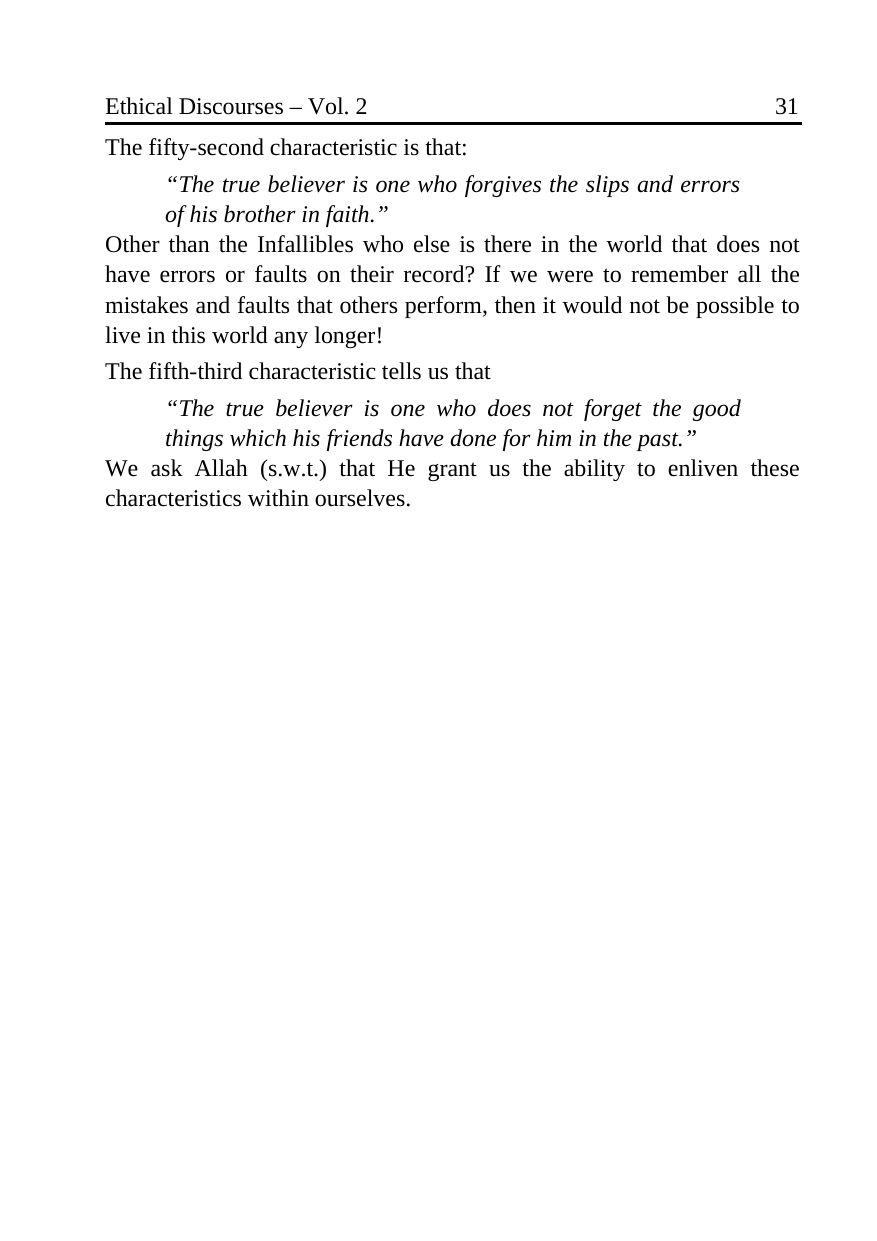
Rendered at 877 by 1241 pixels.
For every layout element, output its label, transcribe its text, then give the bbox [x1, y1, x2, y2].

text “The true believer is one who does not forget the good things which his friends have done for him in the past.” [165, 392, 742, 452]
text The fifth-third characteristic tells us that [105, 356, 802, 386]
text We ask Allah (s.w.t.) that He grant us the ability to enliven these characteristics within ourselves. [105, 452, 802, 513]
text “The true believer is one who forgives the slips and errors of his brother in faith.” [165, 168, 742, 228]
text The fifty-second characteristic is that: [105, 132, 802, 162]
text Other than the Infallibles who else is there in the world that does not have errors or faults on their record? If we were to remember all the mistakes and faults that others perform, then it would not be possible to live in this world any longer! [105, 228, 802, 349]
